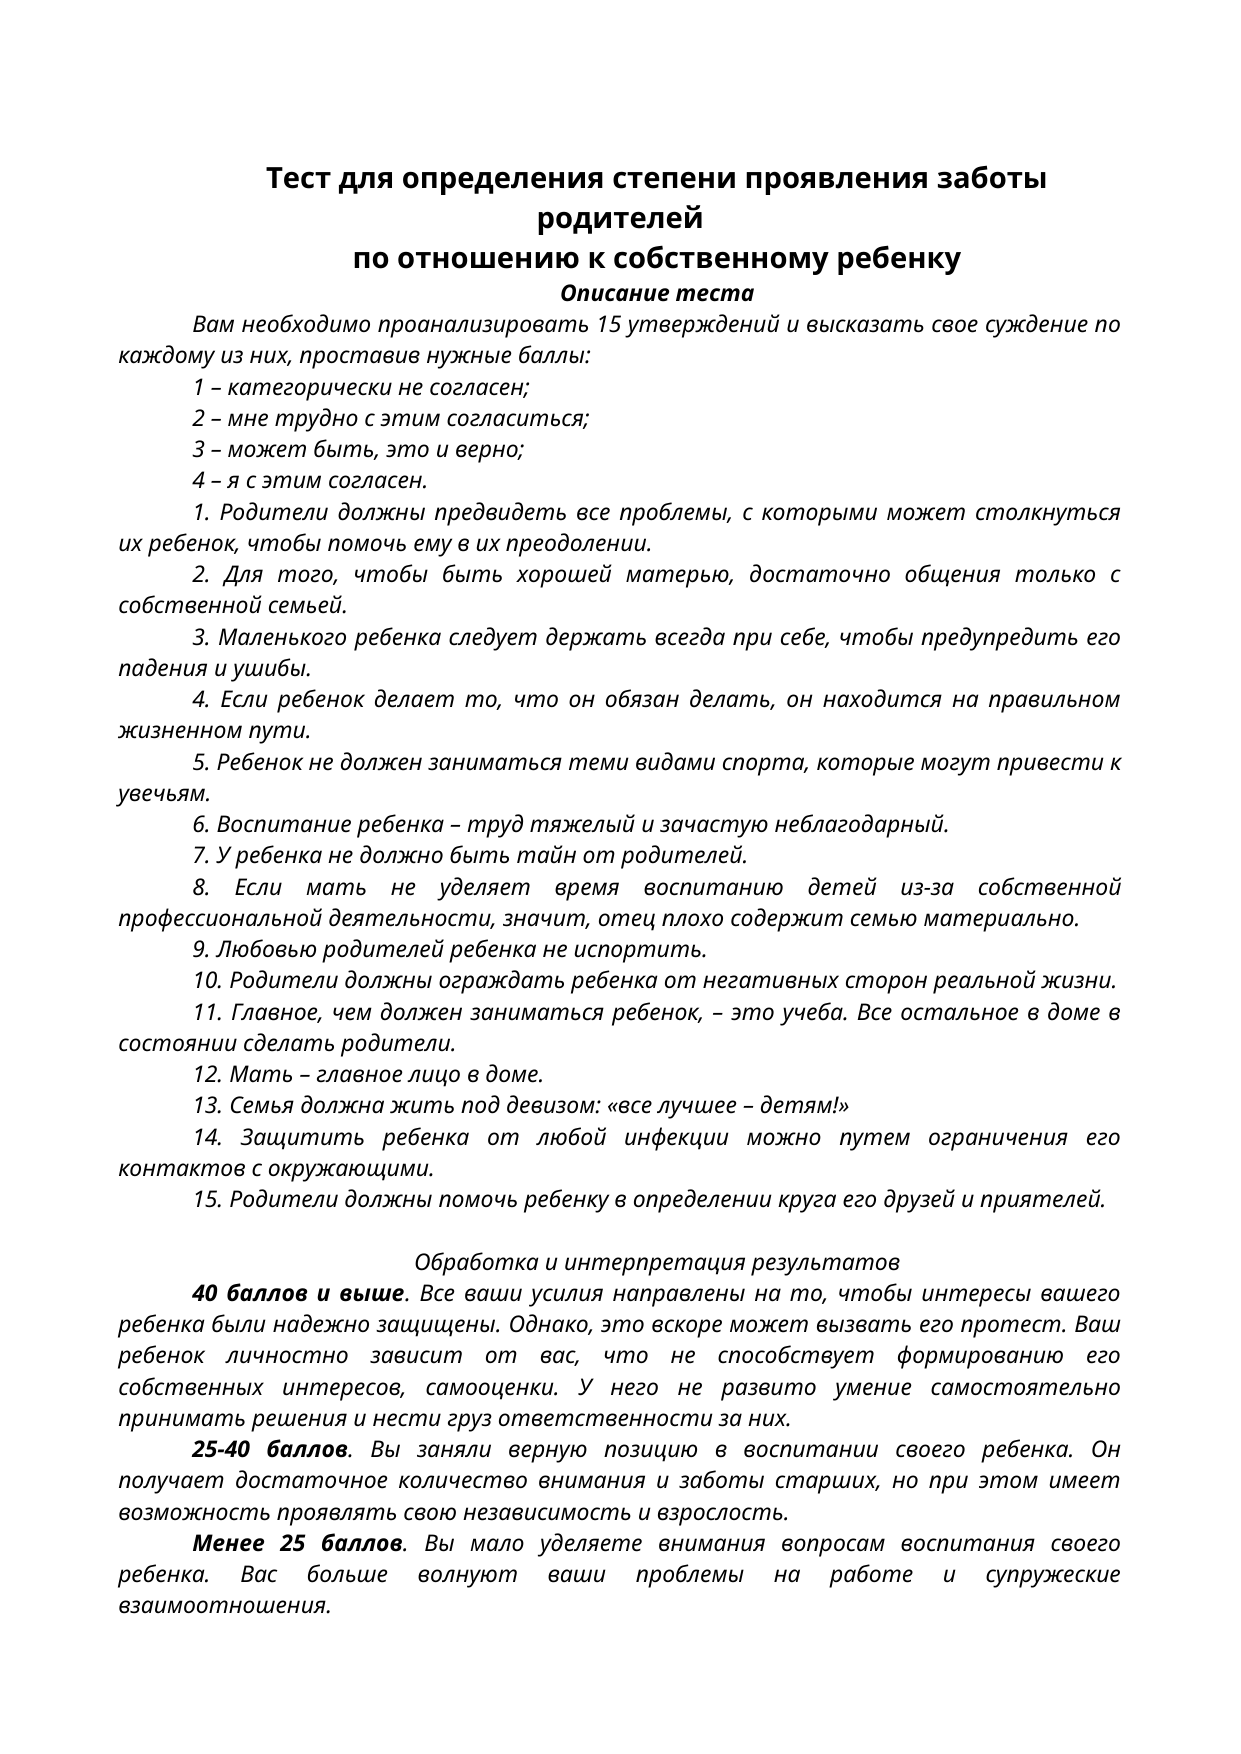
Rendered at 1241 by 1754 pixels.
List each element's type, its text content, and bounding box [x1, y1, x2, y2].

text 12. Мать – главное лицо в доме. [118, 1058, 1122, 1089]
text Тест для определения степени проявления заботы родителей [118, 158, 1122, 237]
text 9. Любовью родителей ребенка не испортить. [118, 933, 1122, 964]
text 4 – я с этим согласен. [118, 464, 1122, 496]
text 3 – может быть, это и верно; [118, 433, 1122, 464]
text 13. Семья должна жить под девизом: «все лучшее – детям!» [118, 1089, 1122, 1121]
text Описание теста [118, 277, 1122, 308]
text 2. Для того, чтобы быть хорошей матерью, достаточно общения только с собственной семьей. [118, 558, 1122, 621]
text 15. Родители должны помочь ребенку в определении круга его друзей и приятелей. [118, 1183, 1122, 1214]
text 8. Eсли мать не уделяет время воспитанию детей из-за собственной профессиональной деятельности, значит, отец плохо содержит семью материально. [118, 871, 1122, 933]
text 4. Если ребенок делает то, что он обязан делать, он находится на правильном жизненном пути. [118, 683, 1122, 746]
text Менее 25 баллов. Вы мало уделяете внимания вопросам воспитания своего ребенка. Вас больше волнуют ваши проблемы на работе и супружеские взаимоотношения. [118, 1527, 1122, 1621]
text 11. Главное, чем должен заниматься ребенок, – это учеба. Все остальное в доме в состоянии сделать родители. [118, 996, 1122, 1058]
text 25-40 баллов. Вы заняли верную позицию в воспитании своего ребенка. Он получает достаточное количество внимания и заботы старших, но при этом имеет возможность проявлять свою независимость и взрослость. [118, 1433, 1122, 1527]
text 3. Маленького ребенка следует держать всегда при себе, чтобы предупредить его падения и ушибы. [118, 621, 1122, 683]
text Вам необходимо проанализировать 15 утверждений и высказать свое суждение по каждому из них, проставив нужные баллы: [118, 308, 1122, 371]
text 14. Защитить ребенка от любой инфекции можно путем ограничения его контактов с окружающими. [118, 1121, 1122, 1183]
text 40 баллов и выше. Все ваши усилия направлены на то, чтобы интересы вашего ребенка были надежно защищены. Однако, это вскоре может вызвать его протест. Ваш ребенок личностно зависит от вас, что не способствует формированию его собственных интересов, самооценки. У него не развито умение самостоятельно принимать решения и нести груз ответственности за них. [118, 1277, 1122, 1433]
text 6. Воспитание ребенка – труд тяжелый и зачастую неблагодарный. [118, 808, 1122, 839]
text 7. У ребенка не должно быть тайн от родителей. [118, 839, 1122, 871]
text 5. Ребенок не должен заниматься теми видами спорта, которые могут привести к увечьям. [118, 746, 1122, 808]
text 1 – категорически не согласен; [118, 371, 1122, 402]
text Обработка и интерпретация результатов [118, 1246, 1122, 1277]
text 1. Родители должны предвидеть все проблемы, с которыми может столкнуться их ребенок, чтобы помочь ему в их преодолении. [118, 496, 1122, 558]
text 10. Родители должны ограждать ребенка от негативных сторон реальной жизни. [118, 964, 1122, 996]
text по отношению к собственному ребенку [118, 237, 1122, 277]
text 2 – мне трудно с этим согласиться; [118, 402, 1122, 433]
